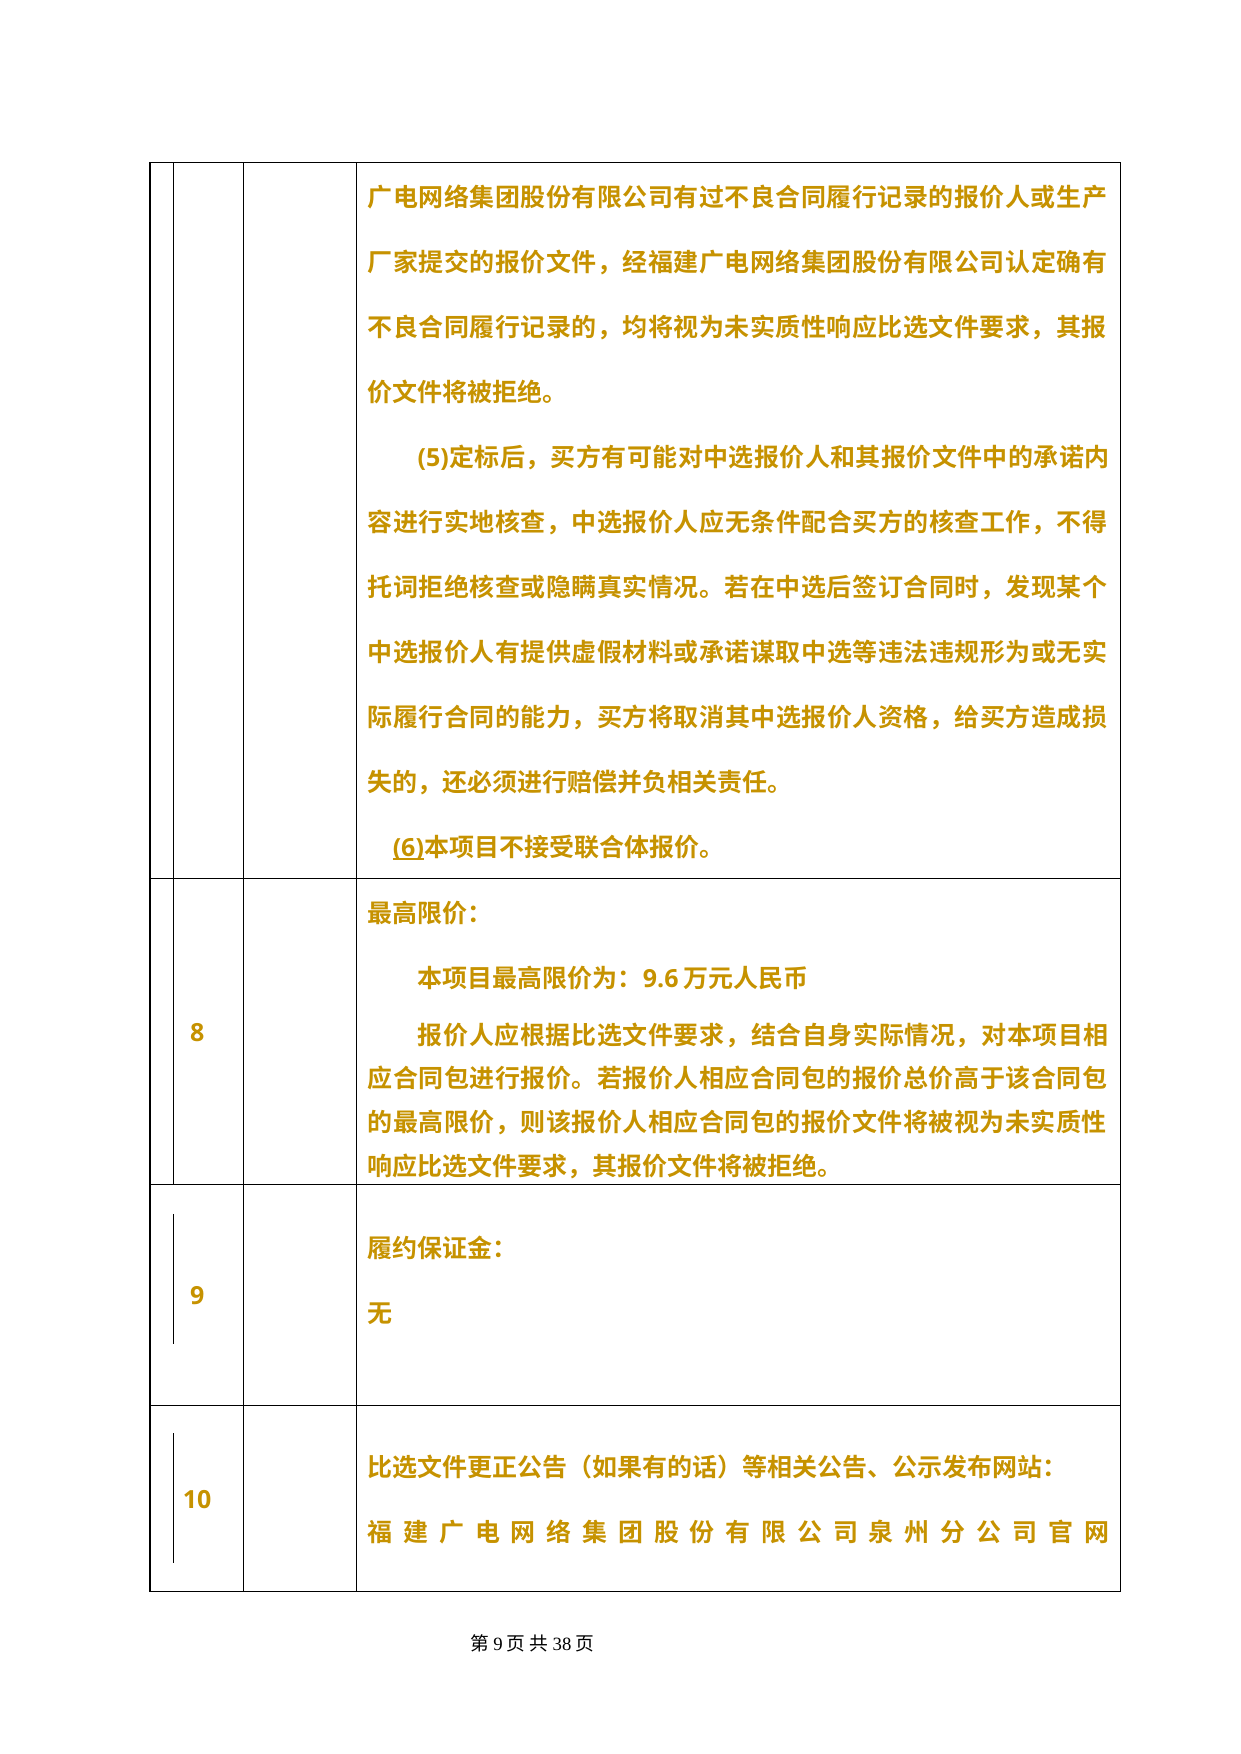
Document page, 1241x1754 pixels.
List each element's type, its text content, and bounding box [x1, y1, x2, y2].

table_cell 9 [151, 1185, 243, 1405]
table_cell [357, 1406, 1120, 1591]
table_cell [244, 1406, 356, 1591]
table_cell 履约保证金： 无 [357, 1185, 1120, 1405]
table_cell 8 [174, 879, 243, 1184]
table_cell [244, 879, 356, 1184]
table_cell 10 [151, 1406, 243, 1591]
table_cell [244, 1185, 356, 1405]
table_cell 7 [151, 163, 173, 878]
table_cell 最高限价： 本项目最高限价为：9.6万元人民币 报价人应根据比选文件要求，结合自身实际情况，对本项目相应合同包进行报价。若报价人相应合同包的报价总价高于该合同包的最高限价，则该报价人相应合同包的报价文件将被视为未实质性响应比选文件要求，其报价文件将被拒绝。 [357, 879, 1120, 1184]
table_cell 8 [151, 879, 173, 1184]
table_cell 7 [174, 163, 243, 878]
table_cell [357, 163, 1120, 878]
table_cell [244, 163, 356, 878]
